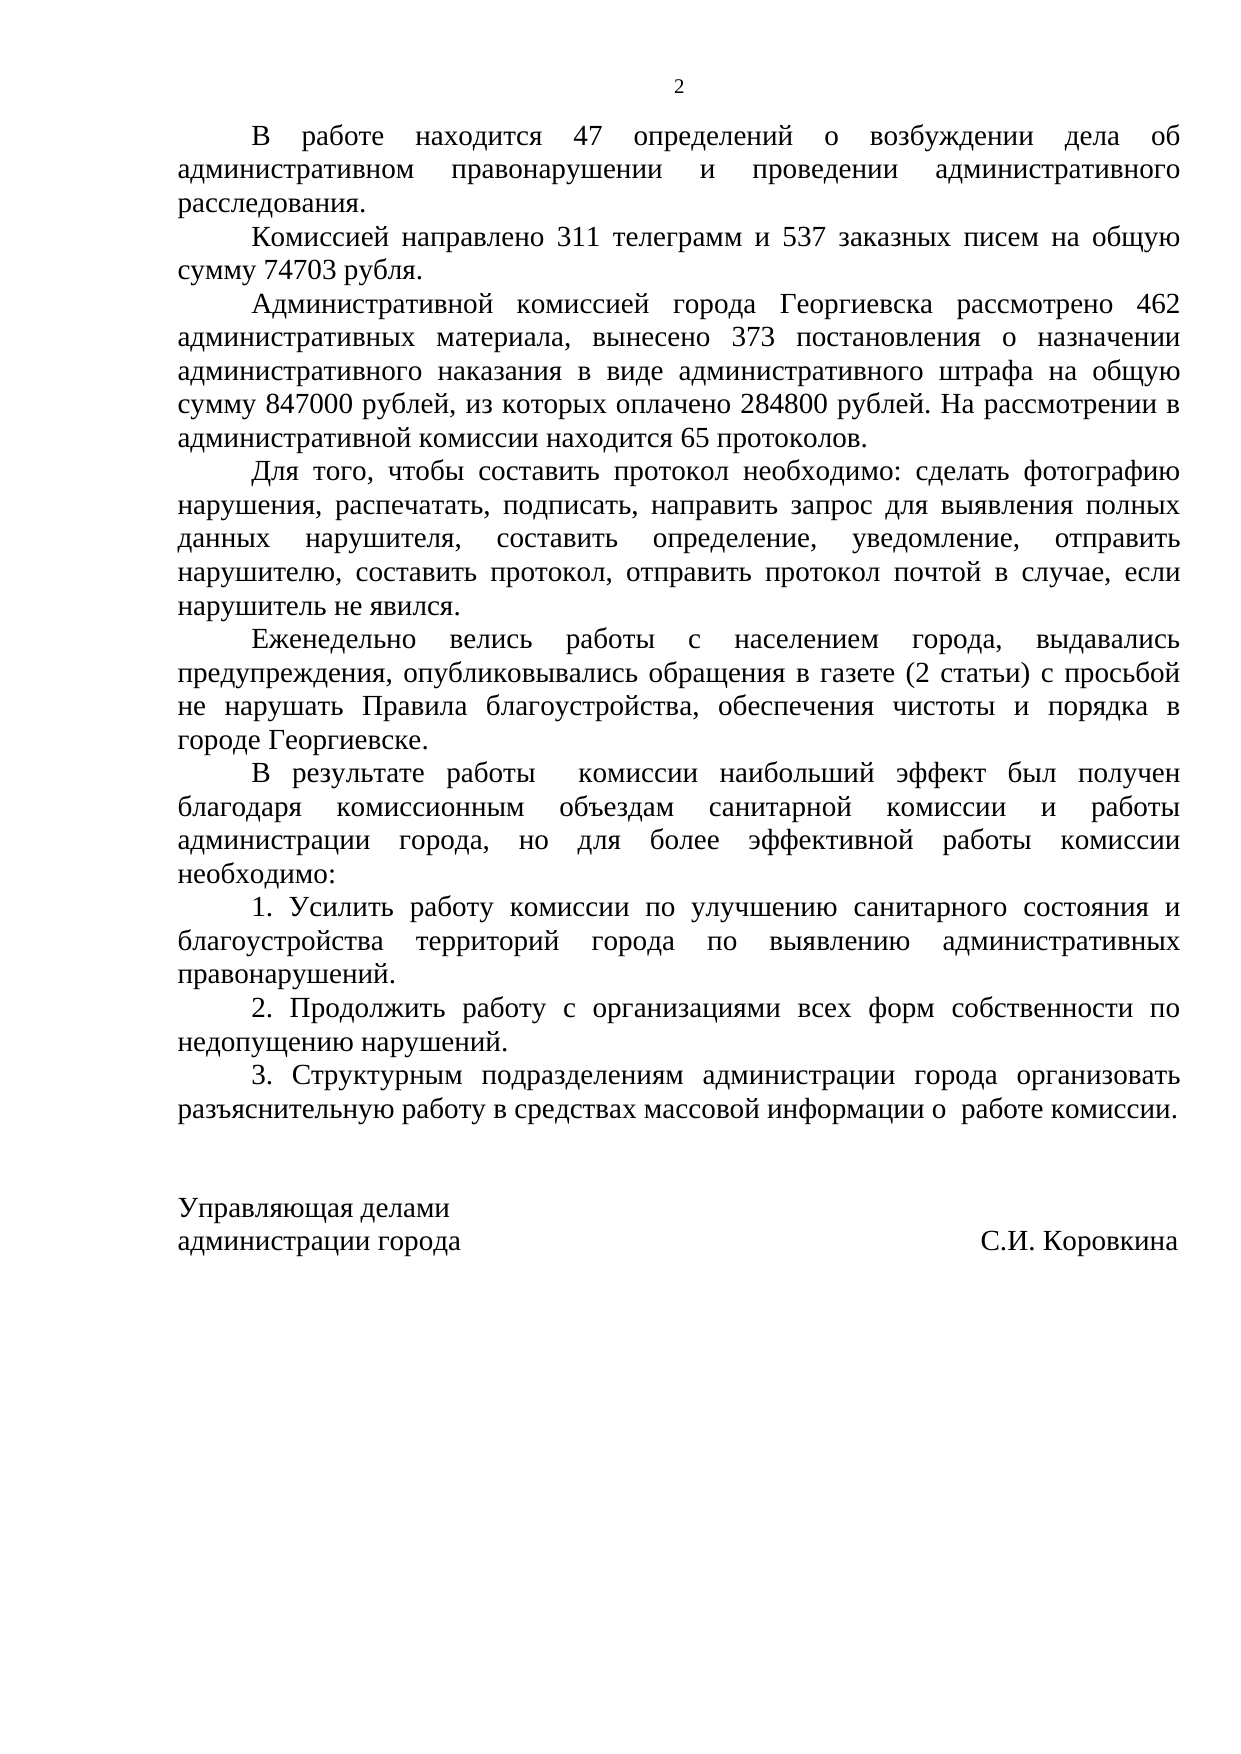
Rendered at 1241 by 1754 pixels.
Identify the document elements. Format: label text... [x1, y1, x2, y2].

text администрации города С.И. Коровкина [177, 1224, 1179, 1257]
text Управляющая делами [177, 1191, 1179, 1224]
text 1. Усилить работу комиссии по улучшению санитарного состояния и благоустройства территорий города по выявлению административных правонарушений. [177, 889, 1181, 990]
text В результате работы комиссии наибольший эффект был получен благодаря комиссионным объездам санитарной комиссии и работы администрации города, но для более эффективной работы комиссии необходимо: [177, 755, 1181, 889]
text Еженедельно велись работы с населением города, выдавались предупреждения, опубликовывались обращения в газете (2 статьи) с просьбой не нарушать Правила благоустройства, обеспечения чистоты и порядка в городе Георгиевске. [177, 621, 1181, 755]
text 2. Продолжить работу с организациями всех форм собственности по недопущению нарушений. [177, 990, 1181, 1057]
text Для того, чтобы составить протокол необходимо: сделать фотографию нарушения, распечатать, подписать, направить запрос для выявления полных данных нарушителя, составить определение, уведомление, отправить нарушителю, составить протокол, отправить протокол почтой в случае, если нарушитель не явился. [177, 453, 1181, 621]
text Административной комиссией города Георгиевска рассмотрено 462 административных материала, вынесено 373 постановления о назначении административного наказания в виде административного штрафа на общую сумму 847000 рублей, из которых оплачено 284800 рублей. На рассмотрении в административной комиссии находится 65 протоколов. [177, 286, 1181, 453]
text Комиссией направлено 311 телеграмм и 537 заказных писем на общую сумму 74703 рубля. [177, 219, 1181, 286]
text 3. Структурным подразделениям администрации города организовать разъяснительную работу в средствах массовой информации о работе комиссии. [177, 1057, 1181, 1124]
text В работе находится 47 определений о возбуждении дела об административном правонарушении и проведении административного расследования. [177, 118, 1181, 219]
